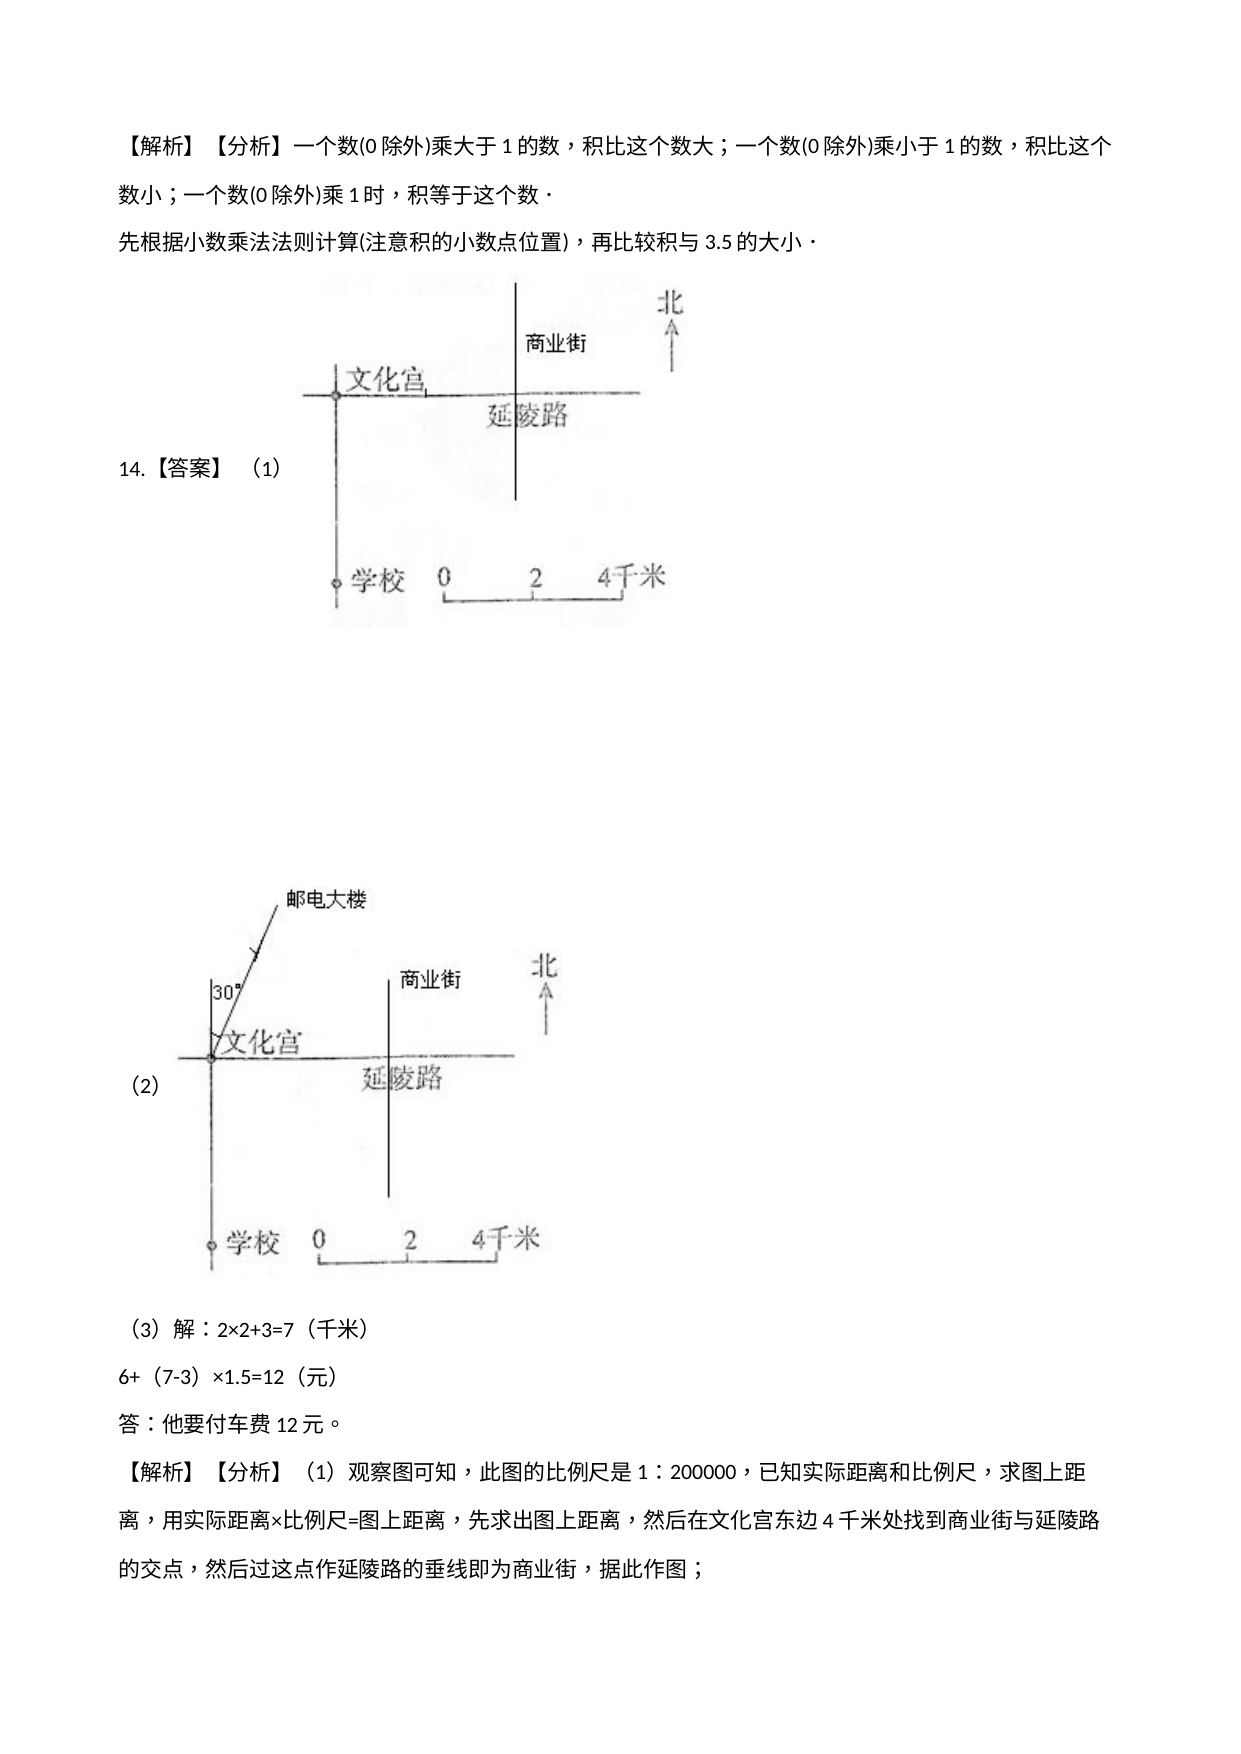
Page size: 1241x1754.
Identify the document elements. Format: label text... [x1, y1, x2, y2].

text 6+（7-3）×1.5=12（元） [118, 1360, 1122, 1393]
text 答：他要付车费12元。 [118, 1408, 1122, 1440]
text 【解析】【分析】一个数(0除外)乘大于1的数，积比这个数大；一个数(0除外)乘小于1的数，积比这个数小；一个数(0除外)乘1时，积等于这个数． [118, 129, 1122, 211]
picture [293, 273, 690, 627]
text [118, 1455, 1122, 1585]
text 先根据小数乘法法则计算(注意积的小数点位置)，再比较积与3.5的大小． [118, 226, 1122, 258]
picture [173, 874, 583, 1278]
